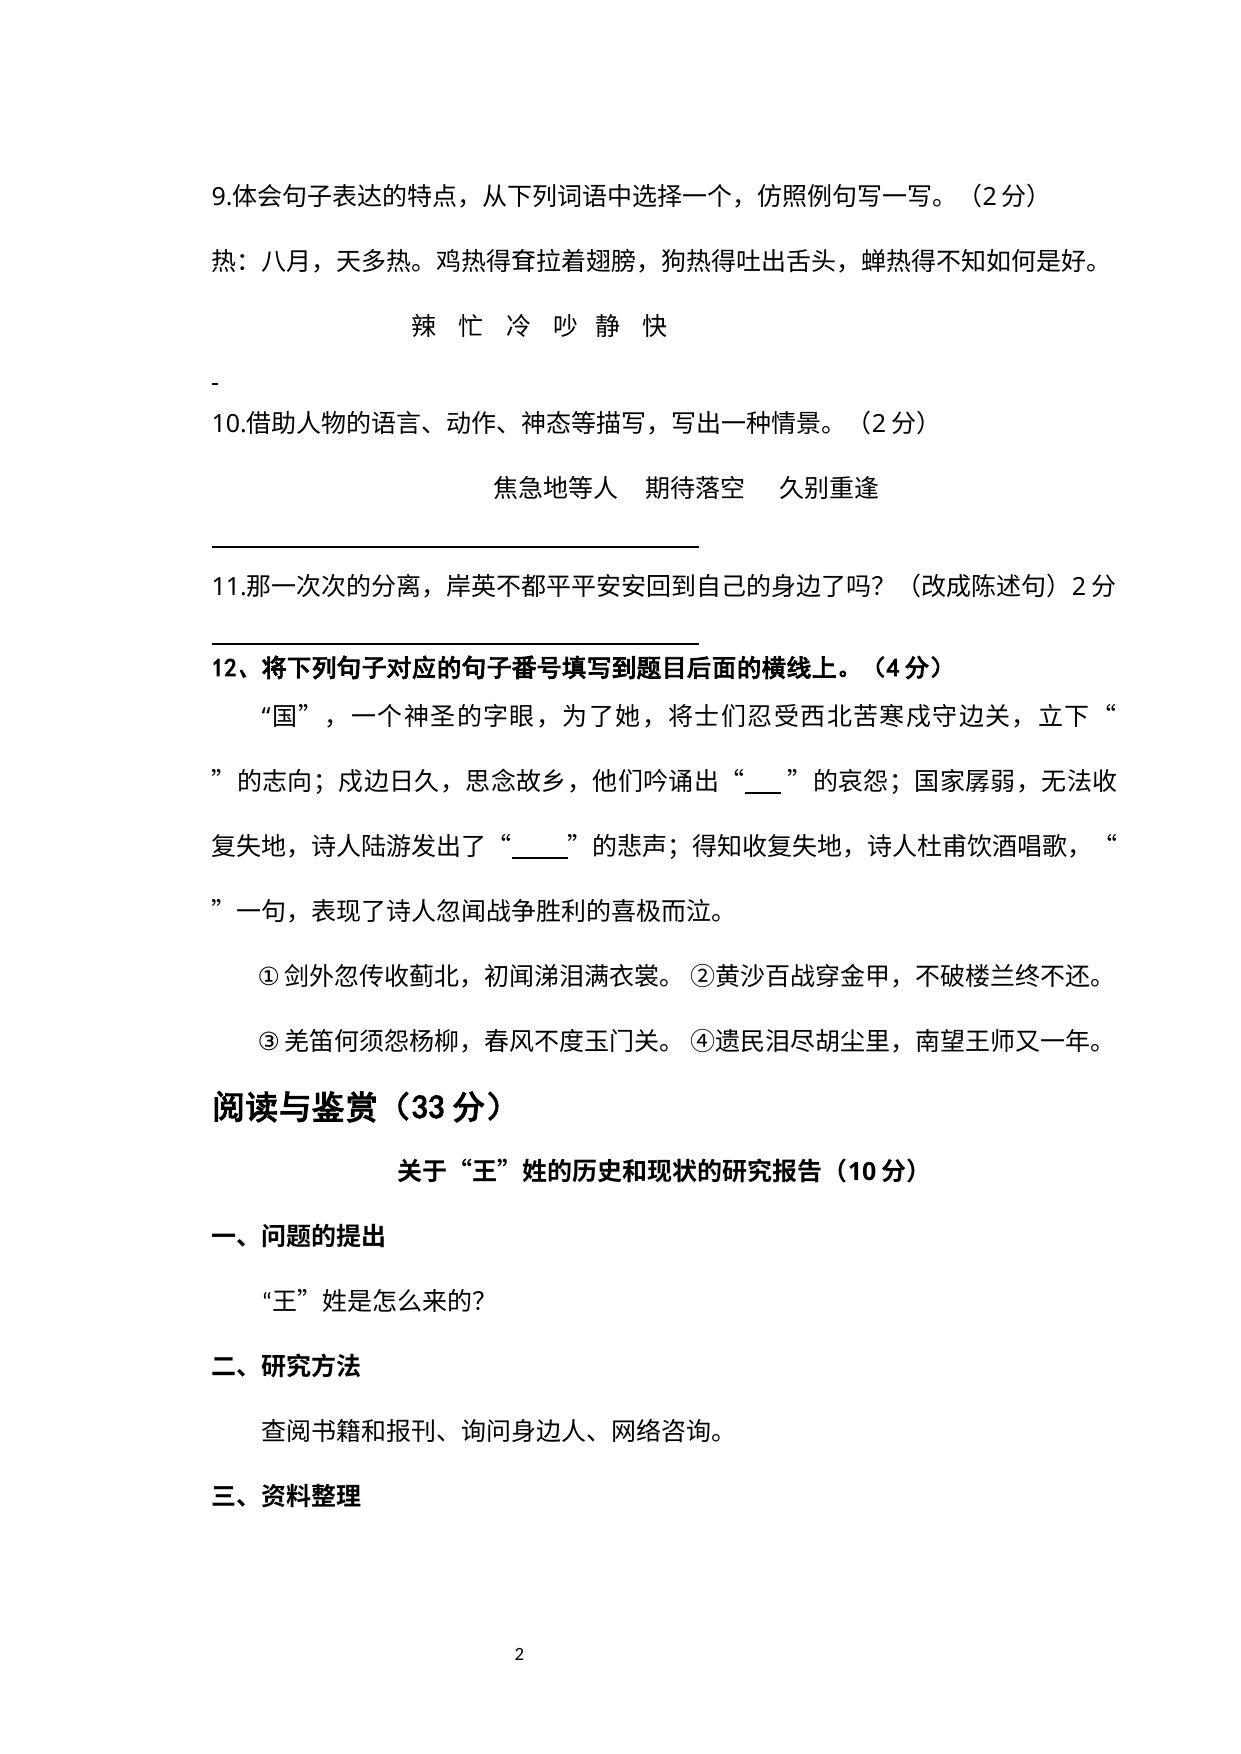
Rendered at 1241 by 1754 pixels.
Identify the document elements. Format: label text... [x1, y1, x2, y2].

text 二、研究方法 [211, 1332, 1117, 1397]
list ③羌笛何须怨杨柳，春风不度玉门关。 ④遗民泪尽胡尘里，南望王师又一年。 [257, 1007, 1117, 1072]
text 关于“王”姓的历史和现状的研究报告（10分） [211, 1137, 1117, 1202]
text 辣 忙 冷 吵 静 快 [211, 292, 1117, 357]
text 9.体会句子表达的特点，从下列词语中选择一个，仿照例句写一写。（2分） [211, 162, 1117, 227]
text 查阅书籍和报刊、询问身边人、网络咨询。 [211, 1397, 1117, 1462]
text 12、将下列句子对应的句子番号填写到题目后面的横线上。（4分） [211, 649, 1117, 682]
text “王”姓是怎么来的？ [211, 1267, 1117, 1332]
text 11.那一次次的分离，岸英不都平平安安回到自己的身边了吗？（改成陈述句）2分 [211, 552, 1117, 617]
text 阅读与鉴赏（33分） [211, 1072, 1117, 1137]
text 10.借助人物的语言、动作、神态等描写，写出一种情景。（2分） [211, 389, 1117, 454]
list 焦急地等人 期待落空 久别重逢 [255, 454, 1117, 519]
text 一、问题的提出 [211, 1202, 1117, 1267]
text 三、资料整理 [211, 1462, 1117, 1527]
text “国”，一个神圣的字眼，为了她，将士们忍受西北苦寒戍守边关，立下“ ”的志向；戍边日久，思念故乡，他们吟诵出“ ”的哀怨；国家孱弱，无法收复失地，诗人陆游发出了“ ”的悲声；得知收复失地，诗人杜甫饮酒唱歌，“ ”一句，表现了诗人忽闻战争胜利的喜极而泣。 [211, 682, 1117, 942]
text 热：八月，天多热。鸡热得耷拉着翅膀，狗热得吐出舌头，蝉热得不知如何是好。 [211, 227, 1117, 292]
list ①剑外忽传收蓟北，初闻涕泪满衣裳。 ②黄沙百战穿金甲，不破楼兰终不还。 [257, 942, 1117, 1007]
